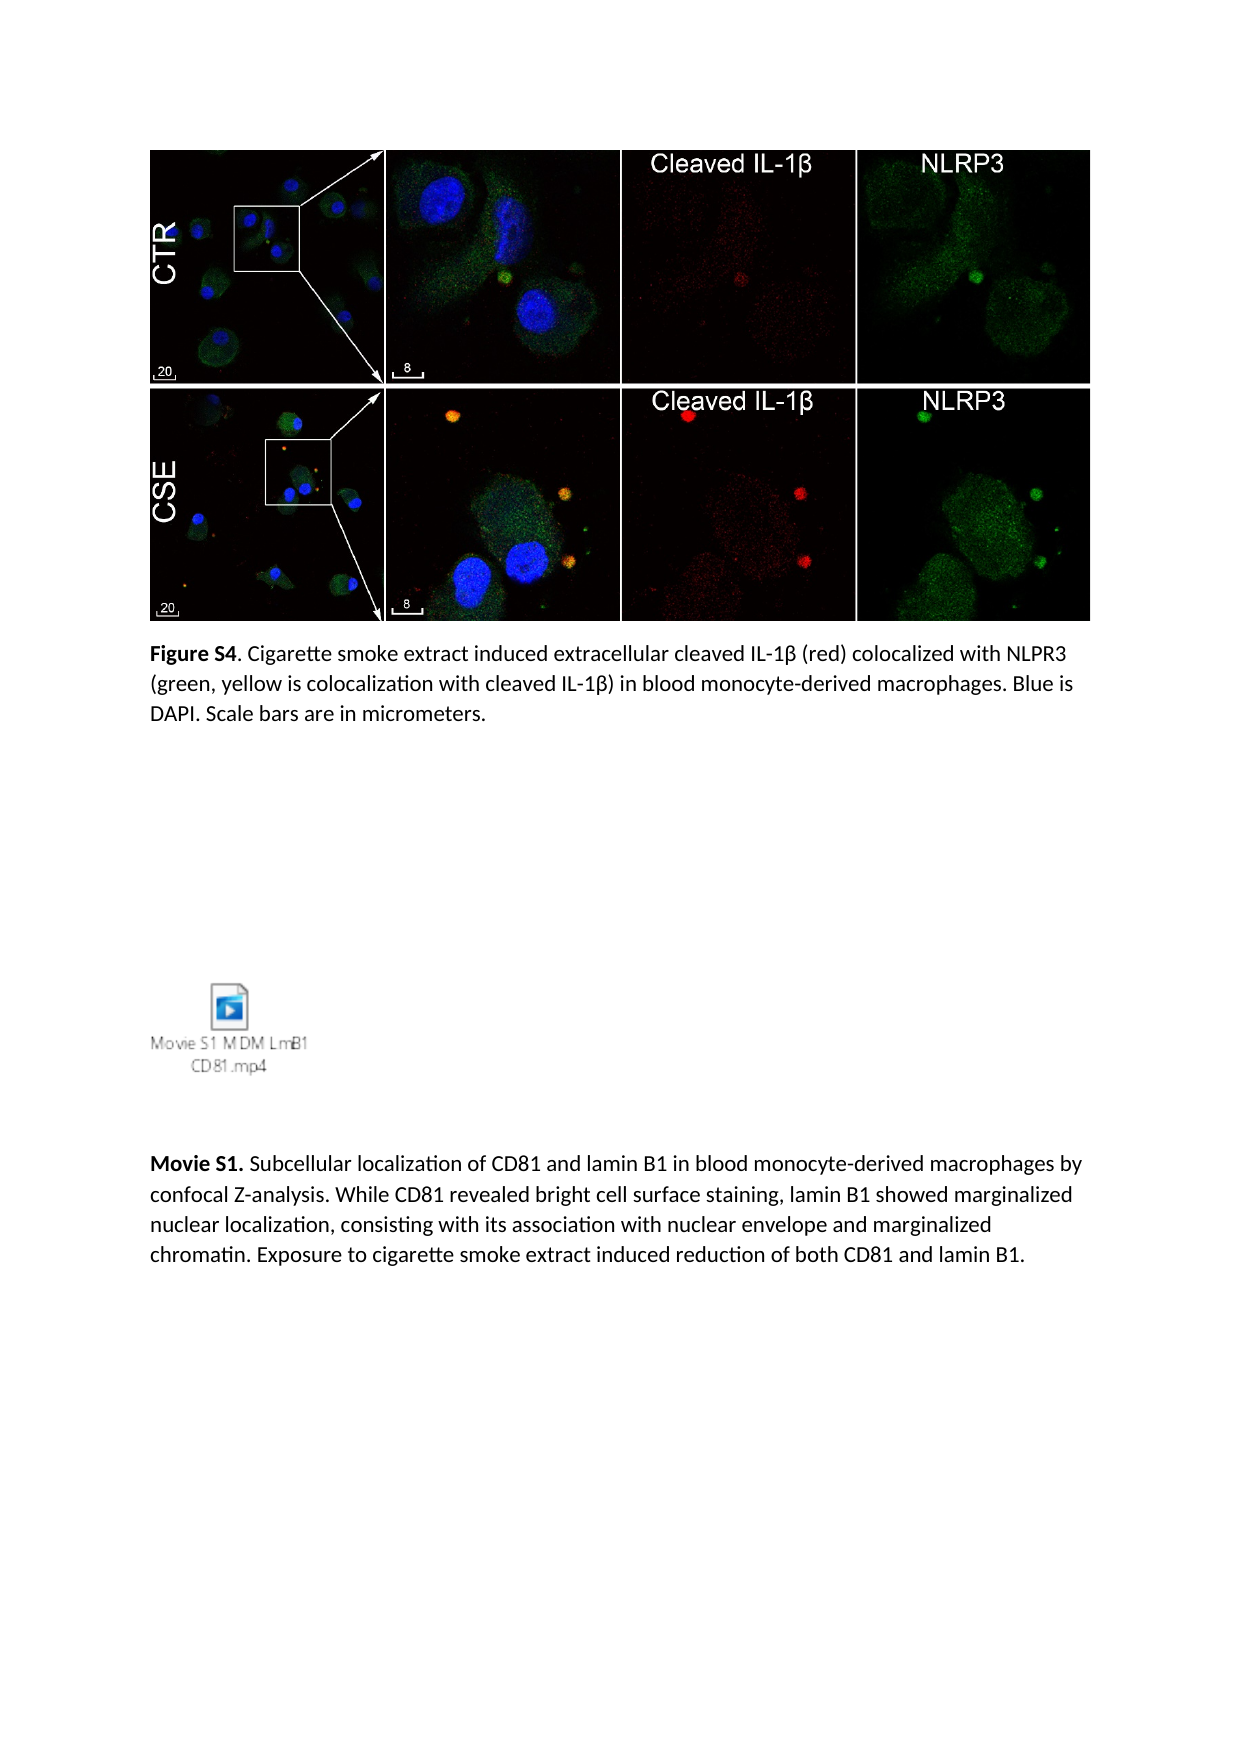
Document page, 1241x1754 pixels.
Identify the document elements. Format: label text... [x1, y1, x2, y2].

text Figure S4. Cigarette smoke extract induced extracellular cleaved IL-1β (red) colocalized with NLPR3 (green, yellow is colocalization with cleaved IL-1β) in blood monocyte-derived macrophages. Blue is DAPI. Scale bars are in micrometers. [150, 639, 1090, 727]
text Movie S1. Subcellular localization of CD81 and lamin B1 in blood monocyte-derived macrophages by confocal Z-analysis. While CD81 revealed bright cell surface staining, lamin B1 showed marginalized nuclear localization, consisting with its association with nuclear envelope and marginalized chromatin. Exposure to cigarette smoke extract induced reduction of both CD81 and lamin B1. [150, 1149, 1090, 1268]
picture [150, 150, 1091, 621]
